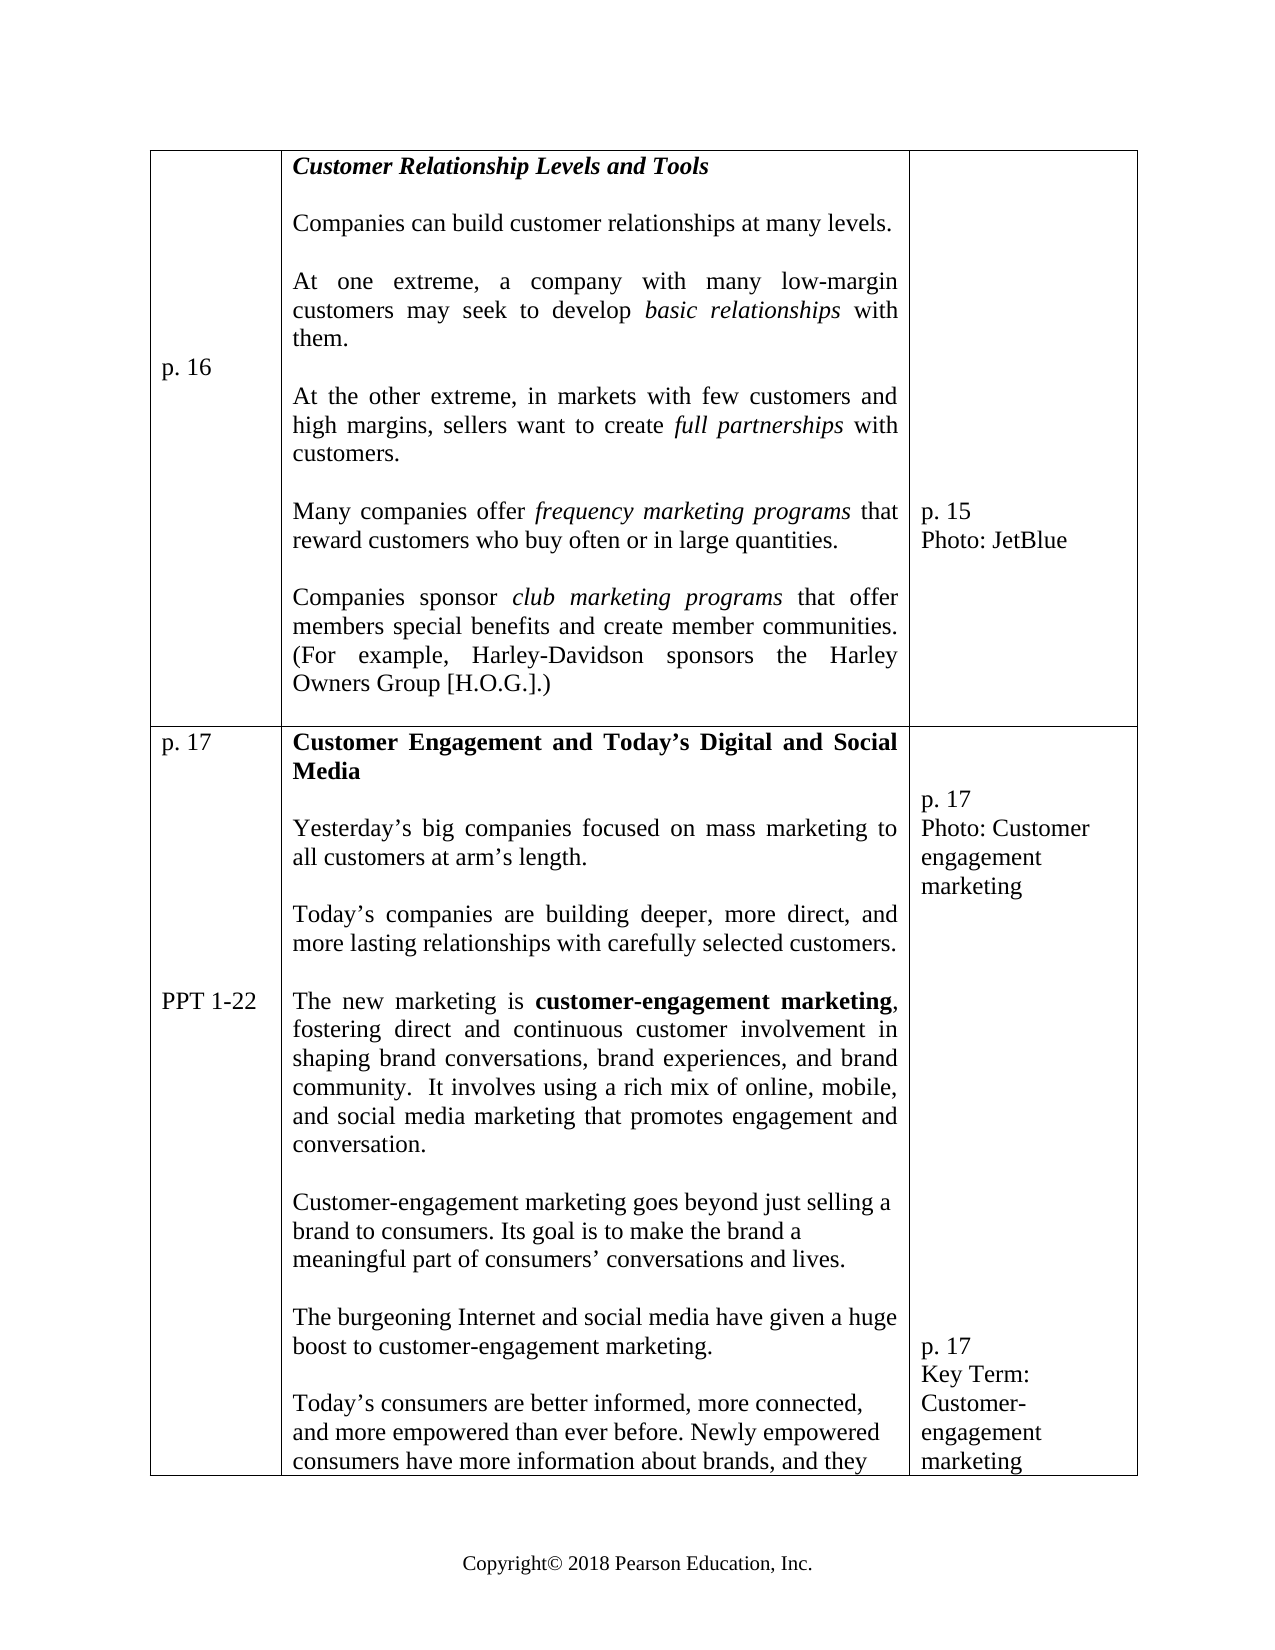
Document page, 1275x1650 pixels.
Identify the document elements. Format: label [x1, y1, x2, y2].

table_cell [282, 727, 909, 1474]
table_cell [151, 151, 281, 726]
table_cell [910, 727, 1137, 1474]
table_cell [910, 151, 1137, 726]
table_cell [151, 727, 281, 1474]
table_cell [282, 151, 909, 726]
